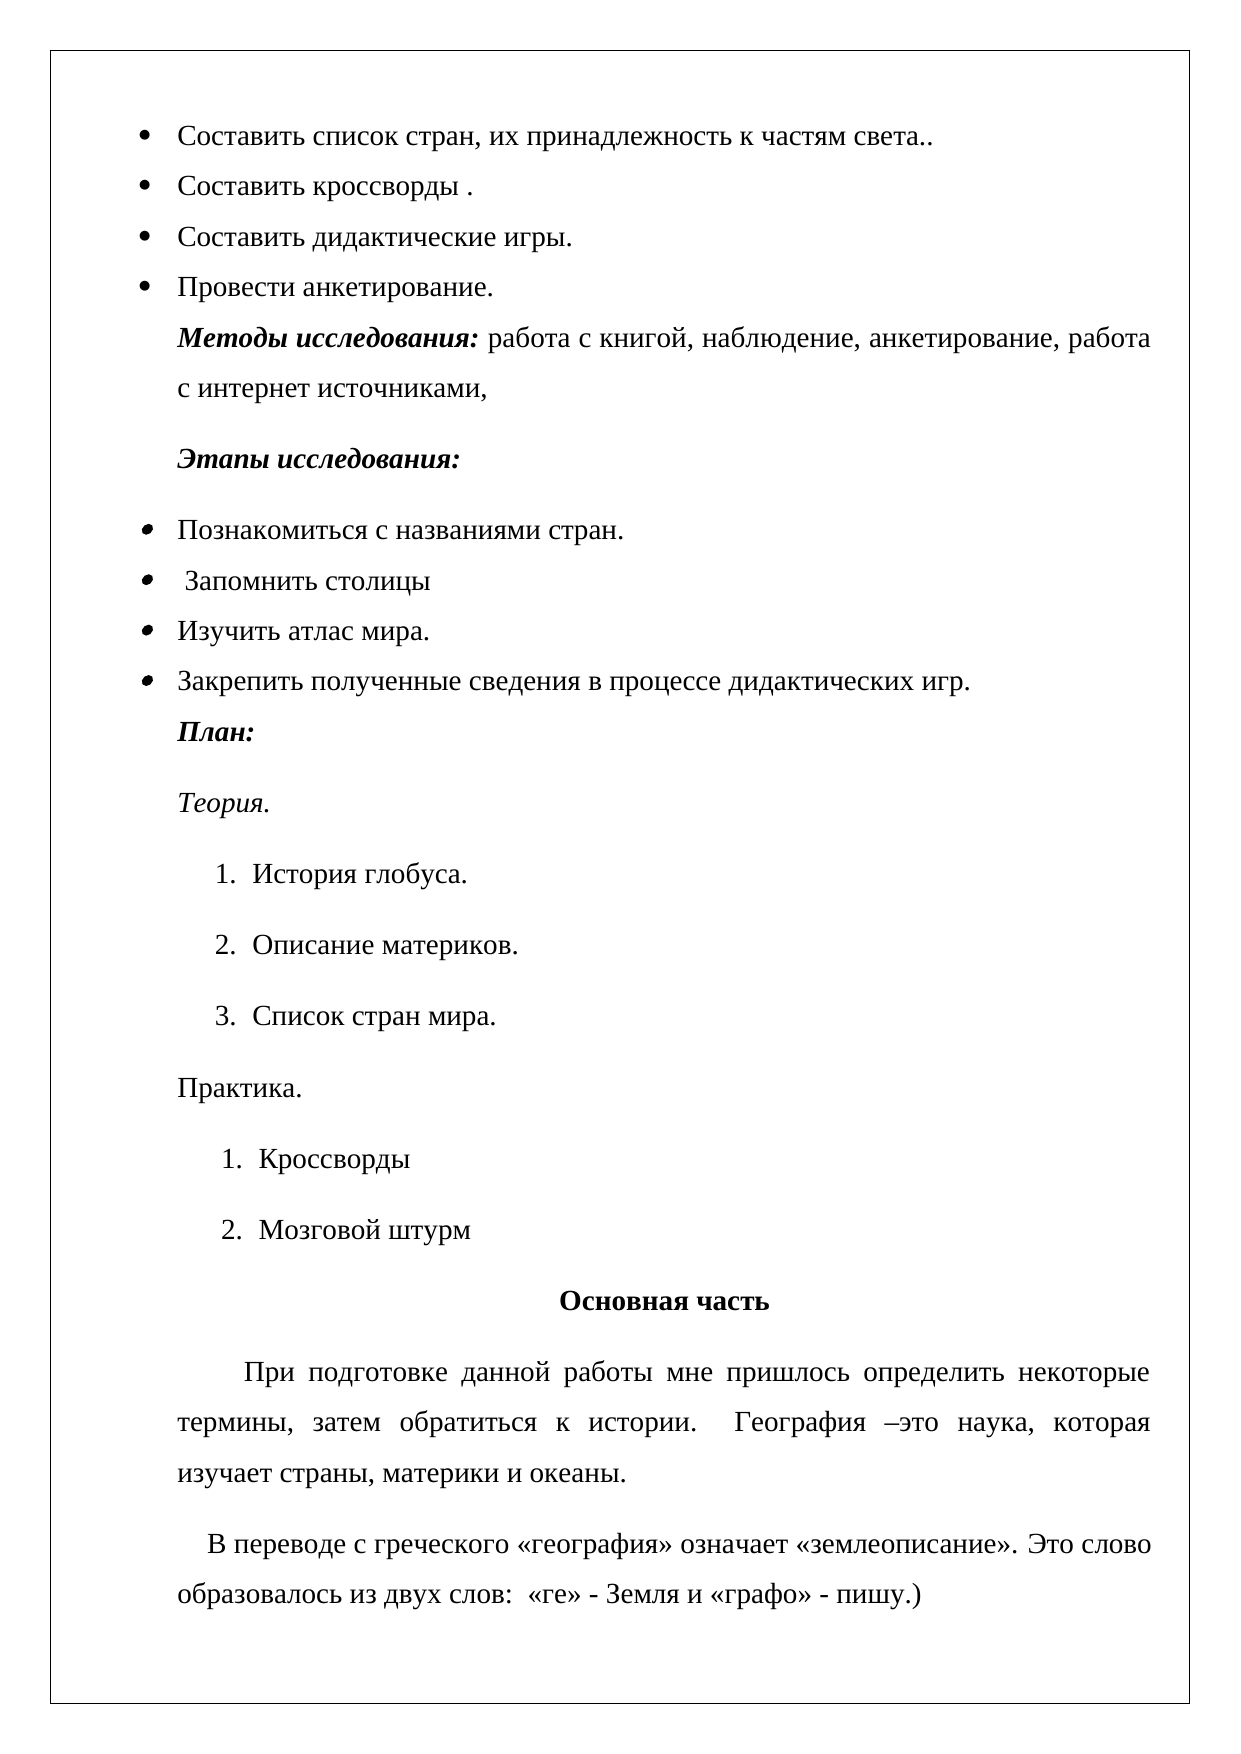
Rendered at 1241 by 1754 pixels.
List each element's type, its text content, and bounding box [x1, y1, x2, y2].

text При подготовке данной работы мне пришлось определить некоторые термины, затем обратиться к истории. География –это наука, которая изучает страны, материки и океаны. [177, 1354, 1152, 1488]
list История глобуса. [214, 856, 1152, 890]
list Запомнить столицы [139, 563, 1152, 596]
text Методы исследования: работа с книгой, наблюдение, анкетирование, работа с интернет источниками, [177, 320, 1152, 403]
text Этапы исследования: [177, 441, 1152, 475]
list Мозговой штурм [221, 1212, 1152, 1246]
list Познакомиться с названиями стран. [139, 512, 1152, 546]
list Закрепить полученные сведения в процессе дидактических игр. [139, 663, 1152, 697]
list Составить список стран, их принадлежность к частям света.. [139, 118, 1152, 152]
text Основная часть [177, 1283, 1152, 1317]
text Теория. [177, 785, 1152, 819]
list Составить кроссворды . [139, 168, 1152, 202]
text В переводе с греческого «география» означает «землеописание». Это слово образовалось из двух слов: «ге» - Земля и «графо» - пишу.) [177, 1526, 1152, 1610]
list Описание материков. [214, 927, 1152, 961]
list Кроссворды [221, 1141, 1152, 1174]
text Практика. [177, 1070, 1152, 1103]
text План: [177, 714, 1152, 747]
list Провести анкетирование. [139, 269, 1152, 303]
list Изучить атлас мира. [139, 613, 1152, 647]
list Составить дидактические игры. [139, 219, 1152, 252]
list Список стран мира. [214, 998, 1152, 1032]
